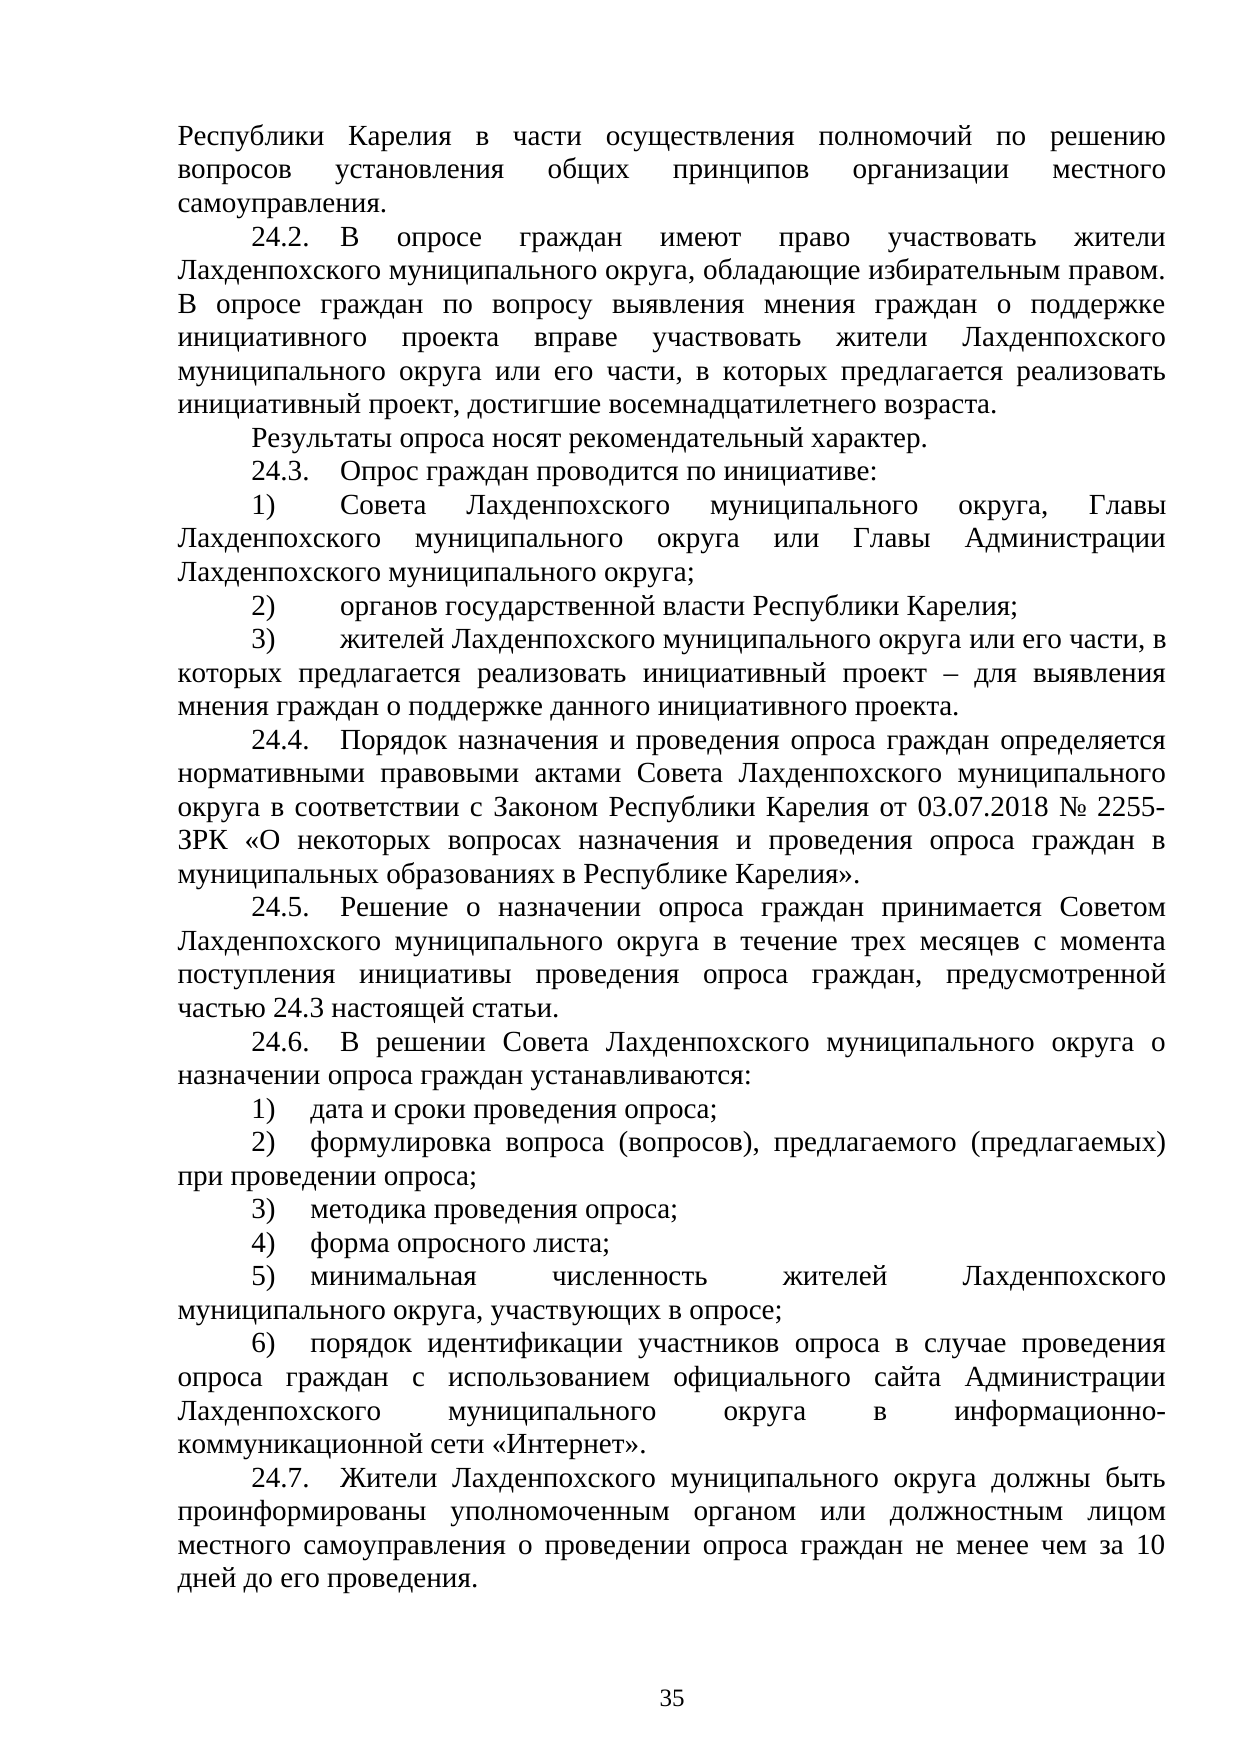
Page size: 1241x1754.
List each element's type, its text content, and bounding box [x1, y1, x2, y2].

list В опросе граждан имеют право участвовать жители Лахденпохского муниципального округа, обладающие избирательным правом. В опросе граждан по вопросу выявления мнения граждан о поддержке инициативного проекта вправе участвовать жители Лахденпохского муниципального округа или его части, в которых предлагается реализовать инициативный проект, достигшие восемнадцатилетнего возраста. [177, 219, 1167, 420]
list органов государственной власти Республики Карелия; [177, 588, 1167, 621]
list методика проведения опроса; [177, 1191, 1167, 1225]
list Порядок назначения и проведения опроса граждан определяется нормативными правовыми актами Совета Лахденпохского муниципального округа в соответствии с Законом Республики Карелия от 03.07.2018 № 2255-ЗРК «О некоторых вопросах назначения и проведения опроса граждан в муниципальных образованиях в Республике Карелия». [177, 722, 1167, 889]
list Жители Лахденпохского муниципального округа должны быть проинформированы уполномоченным органом или должностным лицом местного самоуправления о проведении опроса граждан не менее чем за 10 дней до его проведения. [177, 1460, 1167, 1594]
list форма опросного листа; [177, 1225, 1167, 1258]
list Совета Лахденпохского муниципального округа, Главы Лахденпохского муниципального округа или Главы Администрации Лахденпохского муниципального округа; [177, 487, 1167, 588]
list минимальная численность жителей Лахденпохского муниципального округа, участвующих в опросе; [177, 1258, 1167, 1326]
list жителей Лахденпохского муниципального округа или его части, в которых предлагается реализовать инициативный проект – для выявления мнения граждан о поддержке данного инициативного проекта. [177, 621, 1167, 722]
list Решение о назначении опроса граждан принимается Советом Лахденпохского муниципального округа в течение трех месяцев с момента поступления инициативы проведения опроса граждан, предусмотренной частью 24.3 настоящей статьи. [177, 889, 1167, 1024]
list формулировка вопроса (вопросов), предлагаемого (предлагаемых) при проведении опроса; [177, 1124, 1167, 1191]
list дата и сроки проведения опроса; [177, 1091, 1167, 1124]
list В решении Совета Лахденпохского муниципального округа о назначении опроса граждан устанавливаются: [177, 1024, 1167, 1091]
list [177, 118, 1167, 219]
list Опрос граждан проводится по инициативе: [177, 453, 1167, 487]
text Результаты опроса носят рекомендательный характер. [177, 420, 1167, 453]
list порядок идентификации участников опроса в случае проведения опроса граждан с использованием официального сайта Администрации Лахденпохского муниципального округа в информационно-коммуникационной сети «Интернет». [177, 1326, 1167, 1460]
